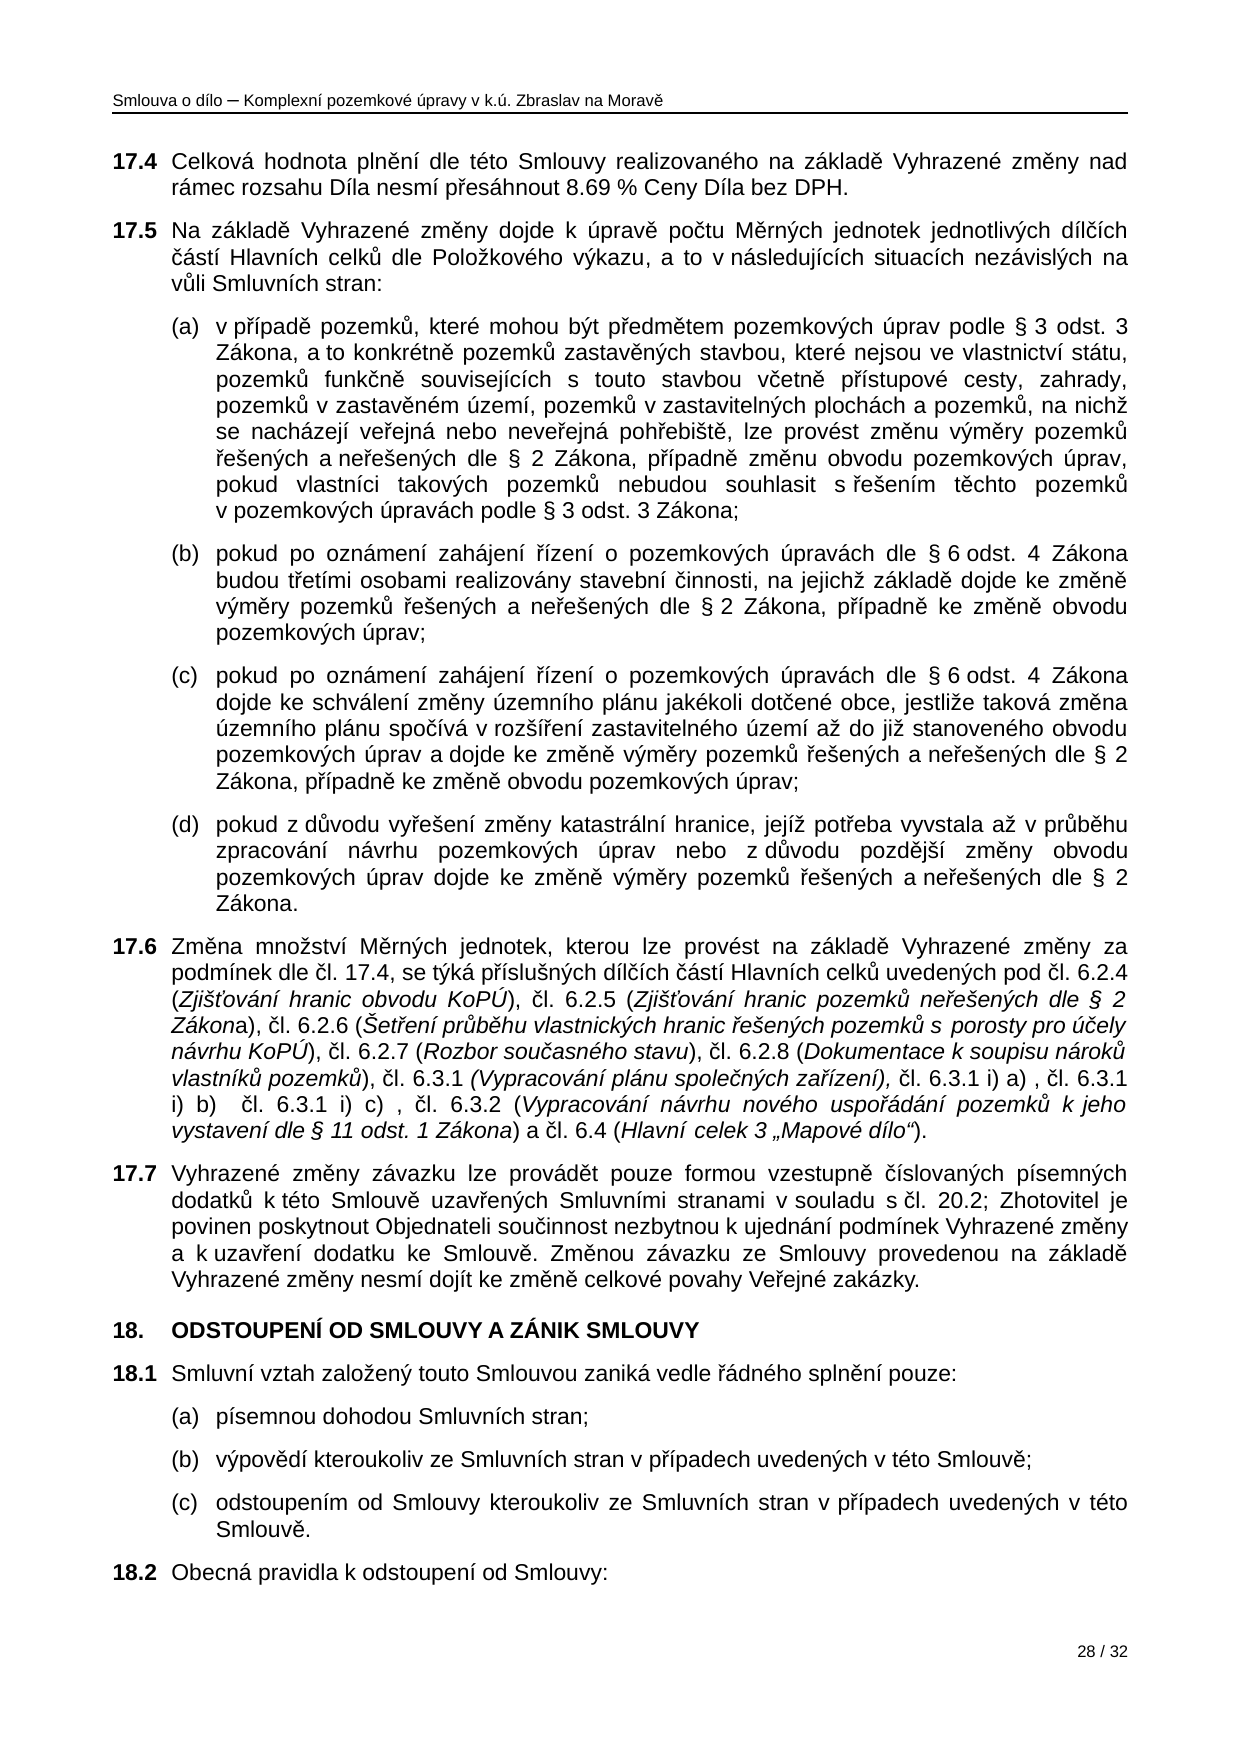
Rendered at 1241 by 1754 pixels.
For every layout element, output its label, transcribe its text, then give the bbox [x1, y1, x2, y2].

text odstoupením od Smlouvy kteroukoliv ze Smluvních stran v případech uvedených v této Smlouvě. [171, 1489, 1128, 1542]
text Vyhrazené změny závazku lze provádět pouze formou vzestupně číslovaných písemných dodatků k této Smlouvě uzavřených Smluvními stranami v souladu s čl. 20.2; Zhotovitel je povinen poskytnout Objednateli součinnost nezbytnou k ujednání podmínek Vyhrazené změny a k uzavření dodatku ke Smlouvě. Změnou závazku ze Smlouvy provedenou na základě Vyhrazené změny nesmí dojít ke změně celkové povahy Veřejné zakázky. [112, 1160, 1128, 1292]
list v případě pozemků, které mohou být předmětem pozemkových úprav podle § 3 odst. 3 Zákona, a to konkrétně pozemků zastavěných stavbou, které nejsou ve vlastnictví státu, pozemků funkčně souvisejících s touto stavbou včetně přístupové cesty, zahrady, pozemků v zastavěném území, pozemků v zastavitelných plochách a pozemků, na nichž se nacházejí veřejná nebo neveřejná pohřebiště, lze provést změnu výměry pozemků řešených a neřešených dle § 2 Zákona, případně změnu obvodu pozemkových úprav, pokud vlastníci takových pozemků nebudou souhlasit s řešením těchto pozemků v pozemkových úpravách podle § 3 odst. 3 Zákona; [171, 313, 1128, 524]
text Celková hodnota plnění dle této Smlouvy realizovaného na základě Vyhrazené změny nad rámec rozsahu Díla nesmí přesáhnout 8.69 % Ceny Díla bez DPH. [112, 148, 1128, 200]
list pokud po oznámení zahájení řízení o pozemkových úpravách dle § 6 odst. 4 Zákona dojde ke schválení změny územního plánu jakékoli dotčené obce, jestliže taková změna územního plánu spočívá v rozšíření zastavitelného území až do již stanoveného obvodu pozemkových úprav a dojde ke změně výměry pozemků řešených a neřešených dle § 2 Zákona, případně ke změně obvodu pozemkových úprav; [171, 662, 1128, 794]
text Změna množství Měrných jednotek, kterou lze provést na základě Vyhrazené změny za podmínek dle čl. 17.4, se týká příslušných dílčích částí Hlavních celků uvedených pod čl. 6.2.4 (Zjišťování hranic obvodu KoPÚ), čl. 6.2.5 (Zjišťování hranic pozemků neřešených dle § 2 Zákona), čl. 6.2.6 (Šetření průběhu vlastnických hranic řešených pozemků s porosty pro účely návrhu KoPÚ), čl. 6.2.7 (Rozbor současného stavu), čl. 6.2.8 (Dokumentace k soupisu nároků vlastníků pozemků), čl. 6.3.1 (Vypracování plánu společných zařízení), čl. 6.3.1 i) a) , čl. 6.3.1 i) b) čl. 6.3.1 i) c) , čl. 6.3.2 (Vypracování návrhu nového uspořádání pozemků k jeho vystavení dle § 11 odst. 1 Zákona) a čl. 6.4 (Hlavní celek 3 „Mapové dílo“). [112, 933, 1128, 1144]
list písemnou dohodou Smluvních stran; [171, 1403, 1128, 1429]
text výpovědí kteroukoliv ze Smluvních stran v případech uvedených v této Smlouvě; [171, 1446, 1128, 1473]
text Obecná pravidla k odstoupení od Smlouvy: [112, 1559, 1128, 1585]
text ODSTOUPENÍ OD SMLOUVY a zánik smlouvy [112, 1317, 1128, 1343]
text Na základě Vyhrazené změny dojde k úpravě počtu Měrných jednotek jednotlivých dílčích částí Hlavních celků dle Položkového výkazu, a to v následujících situacích nezávislých na vůli Smluvních stran: [112, 217, 1128, 296]
list pokud z důvodu vyřešení změny katastrální hranice, jejíž potřeba vyvstala až v průběhu zpracování návrhu pozemkových úprav nebo z důvodu pozdější změny obvodu pozemkových úprav dojde ke změně výměry pozemků řešených a neřešených dle § 2 Zákona. [171, 811, 1128, 916]
list pokud po oznámení zahájení řízení o pozemkových úpravách dle § 6 odst. 4 Zákona budou třetími osobami realizovány stavební činnosti, na jejichž základě dojde ke změně výměry pozemků řešených a neřešených dle § 2 Zákona, případně ke změně obvodu pozemkových úprav; [171, 540, 1128, 646]
text Smluvní vztah založený touto Smlouvou zaniká vedle řádného splnění pouze: [112, 1360, 1128, 1387]
